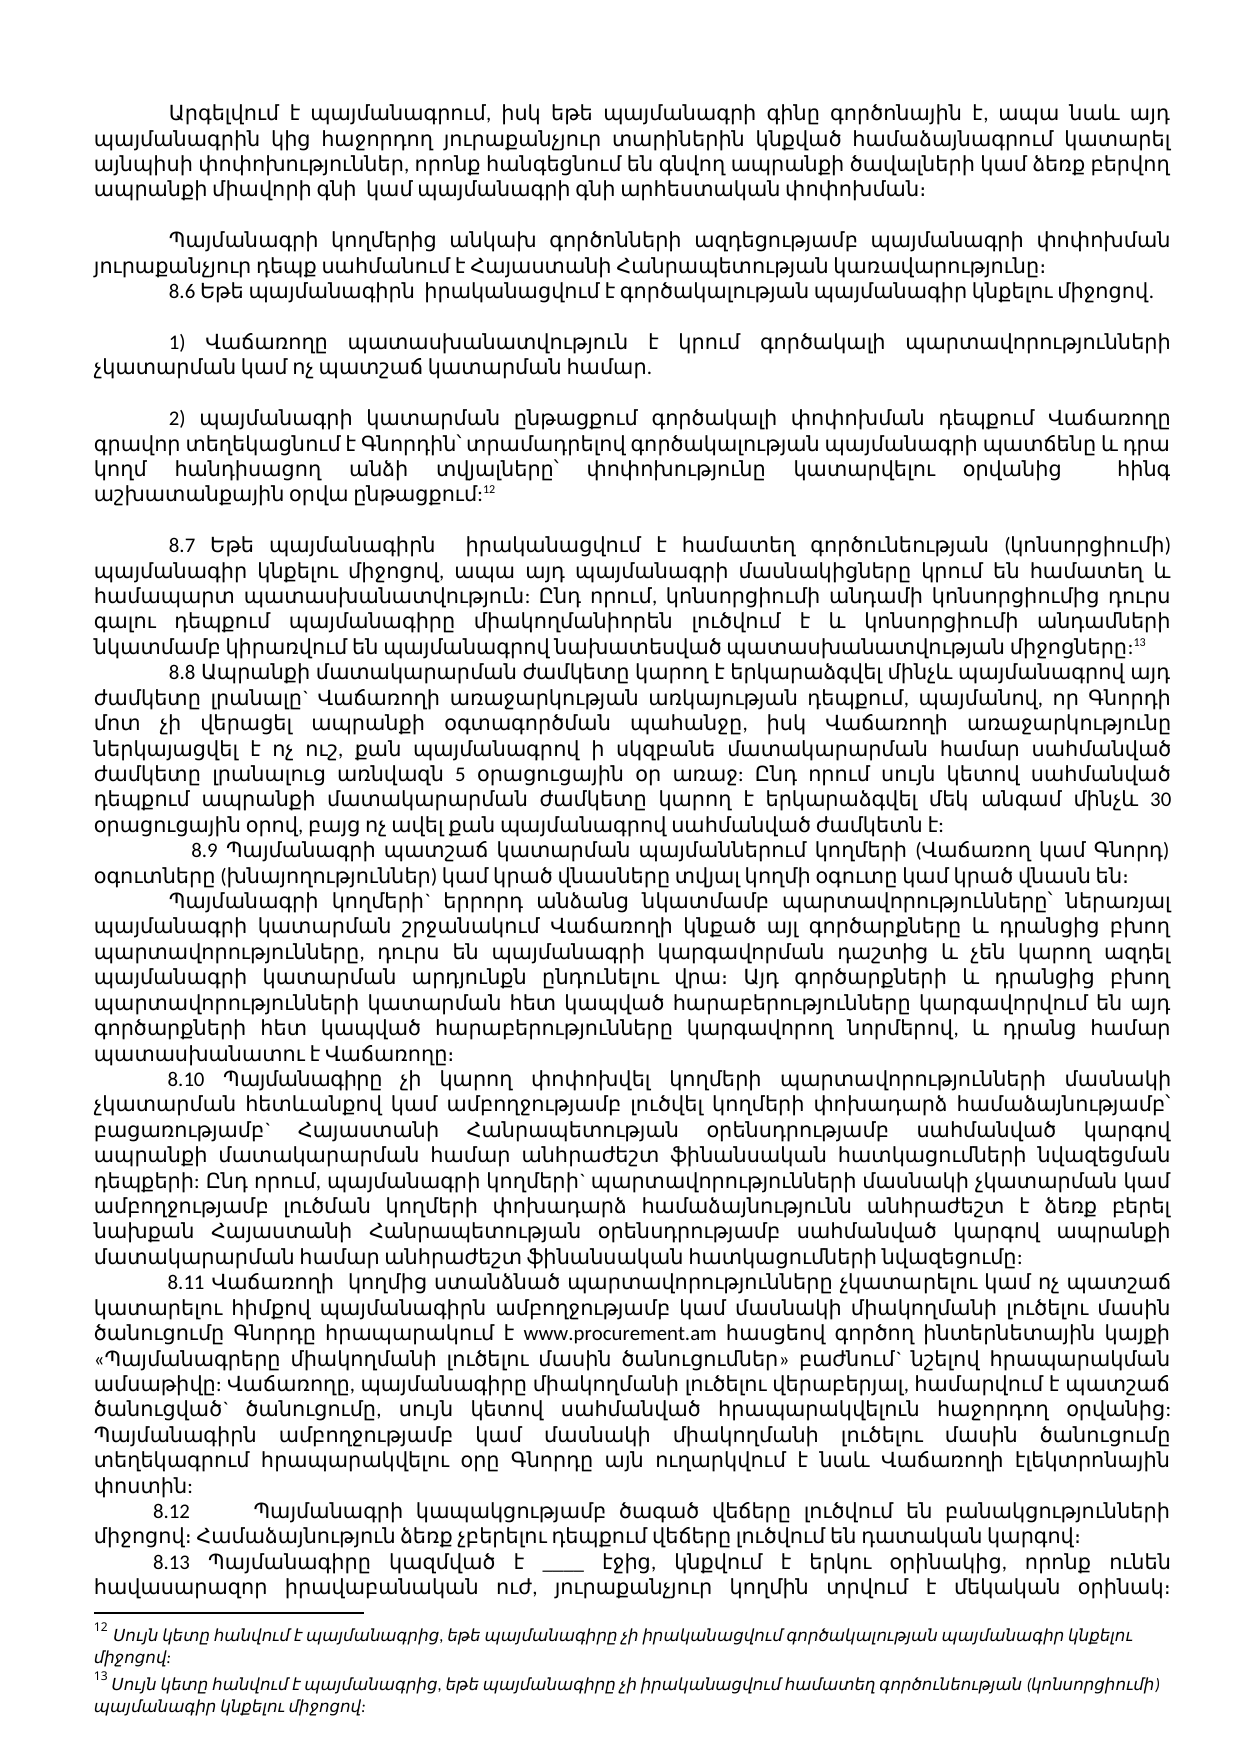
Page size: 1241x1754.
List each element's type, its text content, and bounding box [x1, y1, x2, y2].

text 8.8 Ապրանքի մատակարարման ժամկետը կարող է երկարաձգվել մինչև պայմանագրով այդ ժամկետը լրանալը` Վաճառողի առաջարկության առկայության դեպքում, պայմանով, որ Գնորդի մոտ չի վերացել ապրանքի օգտագործման պահանջը, իսկ Վաճառողի առաջարկությունը ներկայացվել է ոչ ուշ, քան պայմանագրով ի սկզբանե մատակարարման համար սահմանված ժամկետը լրանալուց առնվազն 5 օրացուցային օր առաջ: Ընդ որում սույն կետով սահմանված դեպքում ապրանքի մատակարարման ժամկետը կարող է երկարաձգվել մեկ անգամ մինչև 30 օրացուցային օրով, բայց ոչ ավել քան պայմանագրով սահմանված ժամկետն է: [94, 659, 1171, 837]
text 8.6 Եթե պայմանագիրն իրականացվում է գործակալության պայմանագիր կնքելու միջոցով. [94, 278, 1171, 304]
text 1) Վաճառողը պատասխանատվություն է կրում գործակալի պարտավորությունների չկատարման կամ ոչ պատշաճ կատարման համար. [94, 329, 1171, 380]
text Արգելվում է պայմանագրում, իսկ եթե պայմանագրի գինը գործոնային է, ապա նաև այդ պայմանագրին կից հաջորդող յուրաքանչյուր տարիներին կնքված համաձայնագրում կատարել այնպիսի փոփոխություններ, որոնք հանգեցնում են գնվող ապրանքի ծավալների կամ ձեռք բերվող ապրանքի միավորի գնի կամ պայմանագրի գնի արհեստական փոփոխման։ [94, 100, 1171, 202]
text 2) պայմանագրի կատարման ընթացքում գործակալի փոփոխման դեպքում Վաճառողը գրավոր տեղեկացնում է Գնորդին՝ տրամադրելով գործակալության պայմանագրի պատճենը և դրա կողմ հանդիսացող անձի տվյալները՝ փոփոխությունը կատարվելու օրվանից հինգ աշխատանքային օրվա ընթացքում: [94, 405, 1171, 507]
text 8.12 Պայմանագրի կապակցությամբ ծագած վեճերը լուծվում են բանակցությունների միջոցով։ Համաձայնություն ձեռք չբերելու դեպքում վեճերը լուծվում են դատական կարգով։ [94, 1498, 1171, 1549]
text 8.9 Պայմանագրի պատշաճ կատարման պայմաններում կողմերի (Վաճառող կամ Գնորդ) օգուտները (խնայողություններ) կամ կրած վնասները տվյալ կողմի օգուտը կամ կրած վնասն են։ [94, 837, 1171, 888]
text 8.10 Պայմանագիրը չի կարող փոփոխվել կողմերի պարտավորությունների մասնակի չկատարման հետևանքով կամ ամբողջությամբ լուծվել կողմերի փոխադարձ համաձայնությամբ՝ բացառությամբ` Հայաստանի Հանրապետության օրենսդրությամբ սահմանված կարգով ապրանքի մատակարարման համար անհրաժեշտ ֆինանսական հատկացումների նվազեցման դեպքերի: Ընդ որում, պայմանագրի կողմերի` պարտավորությունների մասնակի չկատարման կամ ամբողջությամբ լուծման կողմերի փոխադարձ համաձայնությունն անհրաժեշտ է ձեռք բերել նախքան Հայաստանի Հանրապետության օրենսդրությամբ սահմանված կարգով ապրանքի մատակարարման համար անհրաժեշտ ֆինանսական հատկացումների նվազեցումը: [94, 1066, 1171, 1269]
text Պայմանագրի կողմերից անկախ գործոնների ազդեցությամբ պայմանագրի փոփոխման յուրաքանչյուր դեպք սահմանում է Հայաստանի Հանրապետության կառավարությունը։ [94, 227, 1171, 278]
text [94, 1549, 1171, 1600]
text 8.7 Եթե պայմանագիրն իրականացվում է համատեղ գործունեության (կոնսորցիումի) պայմանագիր կնքելու միջոցով, ապա այդ պայմանագրի մասնակիցները կրում են համատեղ և համապարտ պատասխանատվություն: Ընդ որում, կոնսորցիումի անդամի կոնսորցիումից դուրս գալու դեպքում պայմանագիրը միակողմանիորեն լուծվում է և կոնսորցիումի անդամների նկատմամբ կիրառվում են պայմանագրով նախատեսված պատասխանատվության միջոցները: [94, 532, 1171, 659]
text 8.11 Վաճառողի կողմից ստանձնած պարտավորությունները չկատարելու կամ ոչ պատշաճ կատարելու հիմքով պայմանագիրն ամբողջությամբ կամ մասնակի միակողմանի լուծելու մասին ծանուցումը Գնորդը հրապարակում է www.procurement.am հասցեով գործող ինտերնետային կայքի «Պայմանագրերը միակողմանի լուծելու մասին ծանուցումներ» բաժնում` նշելով հրապարակման ամսաթիվը: Վաճառողը, պայմանագիրը միակողմանի լուծելու վերաբերյալ, համարվում է պատշաճ ծանուցված` ծանուցումը, սույն կետով սահմանված հրապարակվելուն հաջորդող օրվանից: Պայմանագիրն ամբողջությամբ կամ մասնակի միակողմանի լուծելու մասին ծանուցումը տեղեկագրում հրապարակվելու օրը Գնորդը այն ուղարկվում է նաև Վաճառողի էլեկտրոնային փոստին: [94, 1269, 1171, 1498]
text Պայմանագրի կողմերի` երրորդ անձանց նկատմամբ պարտավորությունները՝ ներառյալ պայմանագրի կատարման շրջանակում Վաճառողի կնքած այլ գործարքները և դրանցից բխող պարտավորությունները, դուրս են պայմանագրի կարգավորման դաշտից և չեն կարող ազդել պայմանագրի կատարման արդյունքն ընդունելու վրա։ Այդ գործարքների և դրանցից բխող պարտավորությունների կատարման հետ կապված հարաբերությունները կարգավորվում են այդ գործարքների հետ կապված հարաբերությունները կարգավորող նորմերով, և դրանց համար պատասխանատու է Վաճառողը։ [94, 888, 1171, 1066]
